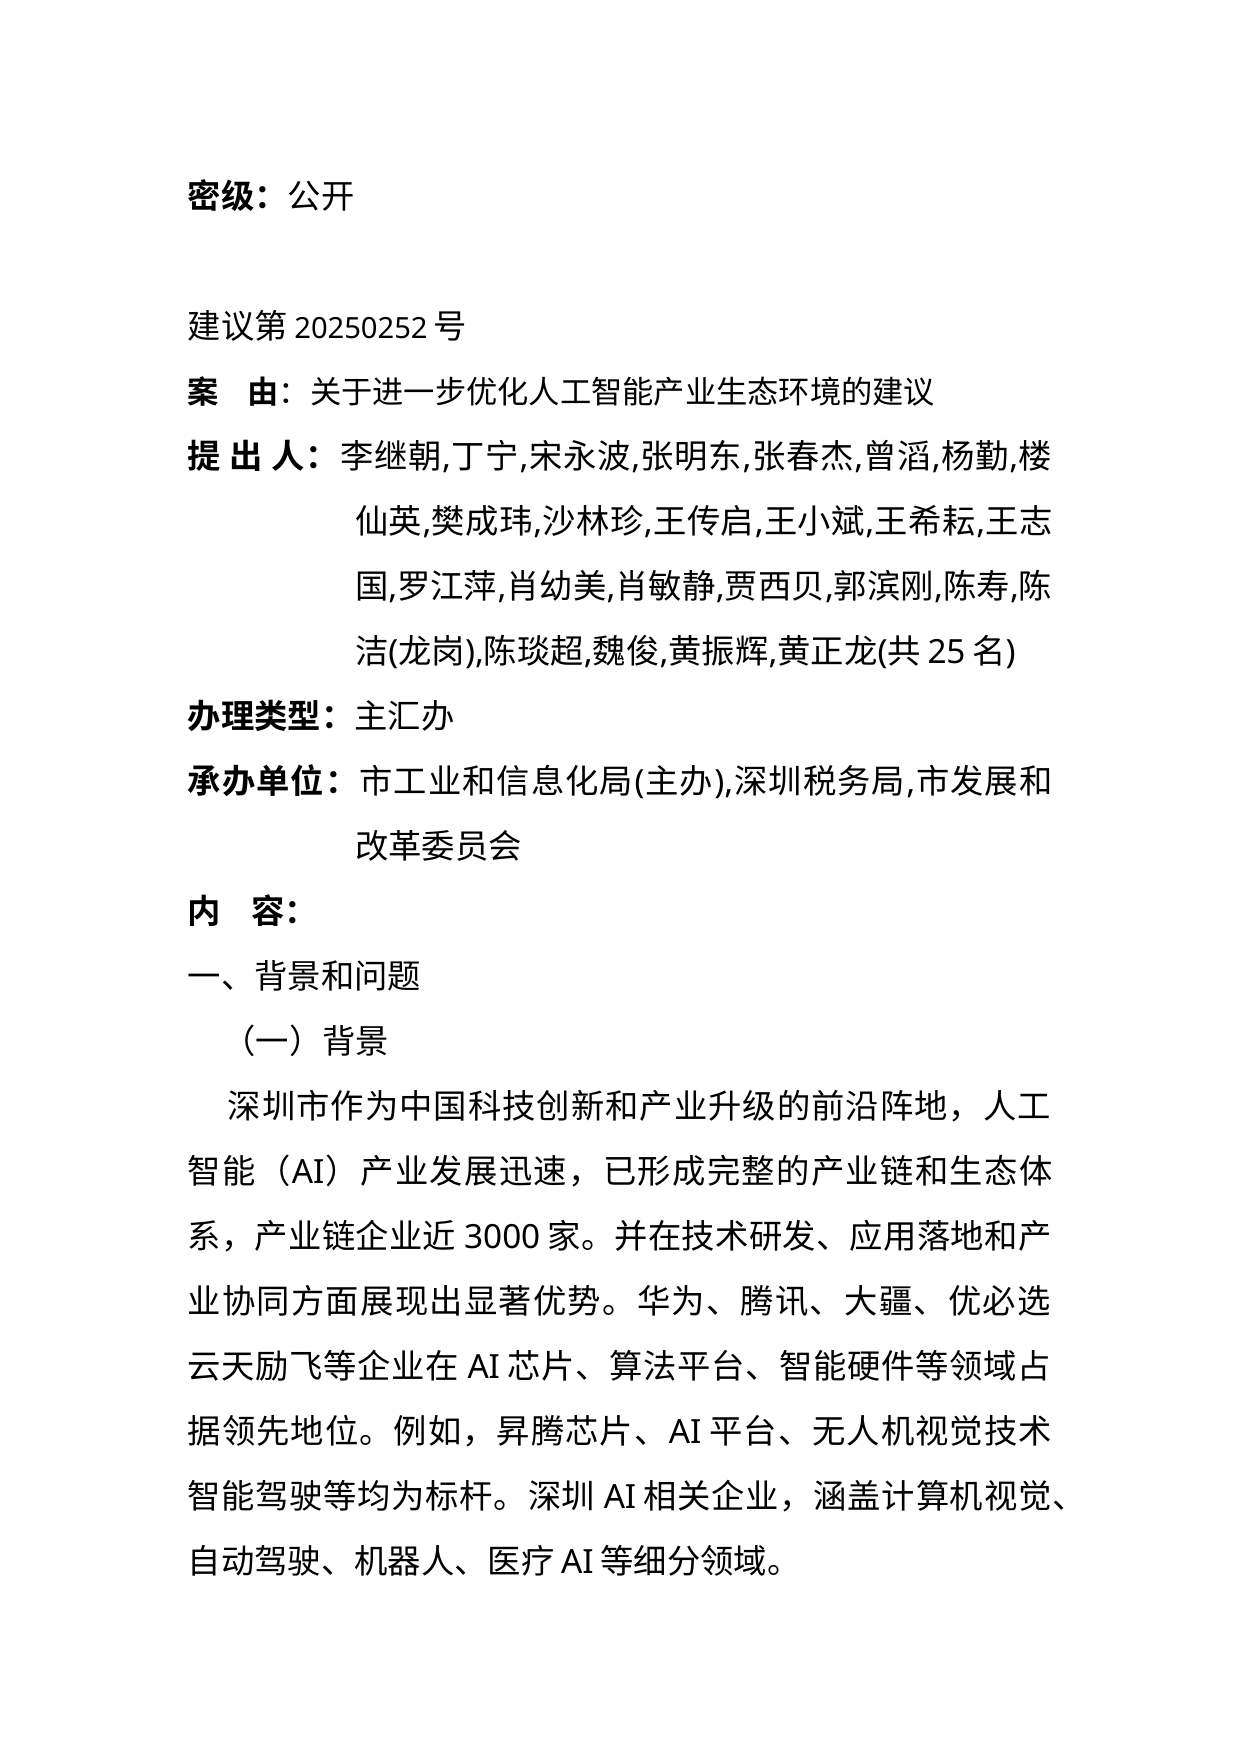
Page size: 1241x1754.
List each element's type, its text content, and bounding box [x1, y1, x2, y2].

text 建议第20250252号 [187, 292, 1053, 357]
text 一、背景和问题 [187, 942, 1053, 1007]
text （一）背景 [187, 1007, 1053, 1072]
text 承办单位：市工业和信息化局(主办),深圳税务局,市发展和改革委员会 [187, 747, 1053, 877]
text 案 由：关于进一步优化人工智能产业生态环境的建议 [187, 357, 1053, 422]
text 密级：公开 [187, 162, 1053, 227]
text 办理类型：主汇办 [187, 682, 1053, 747]
text 深圳市作为中国科技创新和产业升级的前沿阵地，人工智能（AI）产业发展迅速，已形成完整的产业链和生态体系，产业链企业近3000家。并在技术研发、应用落地和产业协同方面展现出显著优势。华为、腾讯、大疆、优必选、云天励飞等企业在AI芯片、算法平台、智能硬件等领域占据领先地位。例如，昇腾芯片、AI平台、无人机视觉技术、智能驾驶等均为标杆。深圳AI相关企业，涵盖计算机视觉、自动驾驶、机器人、医疗AI等细分领域。 [187, 1072, 1053, 1592]
text 提 出 人：李继朝,丁宁,宋永波,张明东,张春杰,曾滔,杨勤,楼仙英,樊成玮,沙林珍,王传启,王小斌,王希耘,王志国,罗江萍,肖幼美,肖敏静,贾西贝,郭滨刚,陈寿,陈洁(龙岗),陈琰超,魏俊,黄振辉,黄正龙(共25名) [187, 422, 1053, 682]
text 内 容： [187, 877, 1053, 942]
